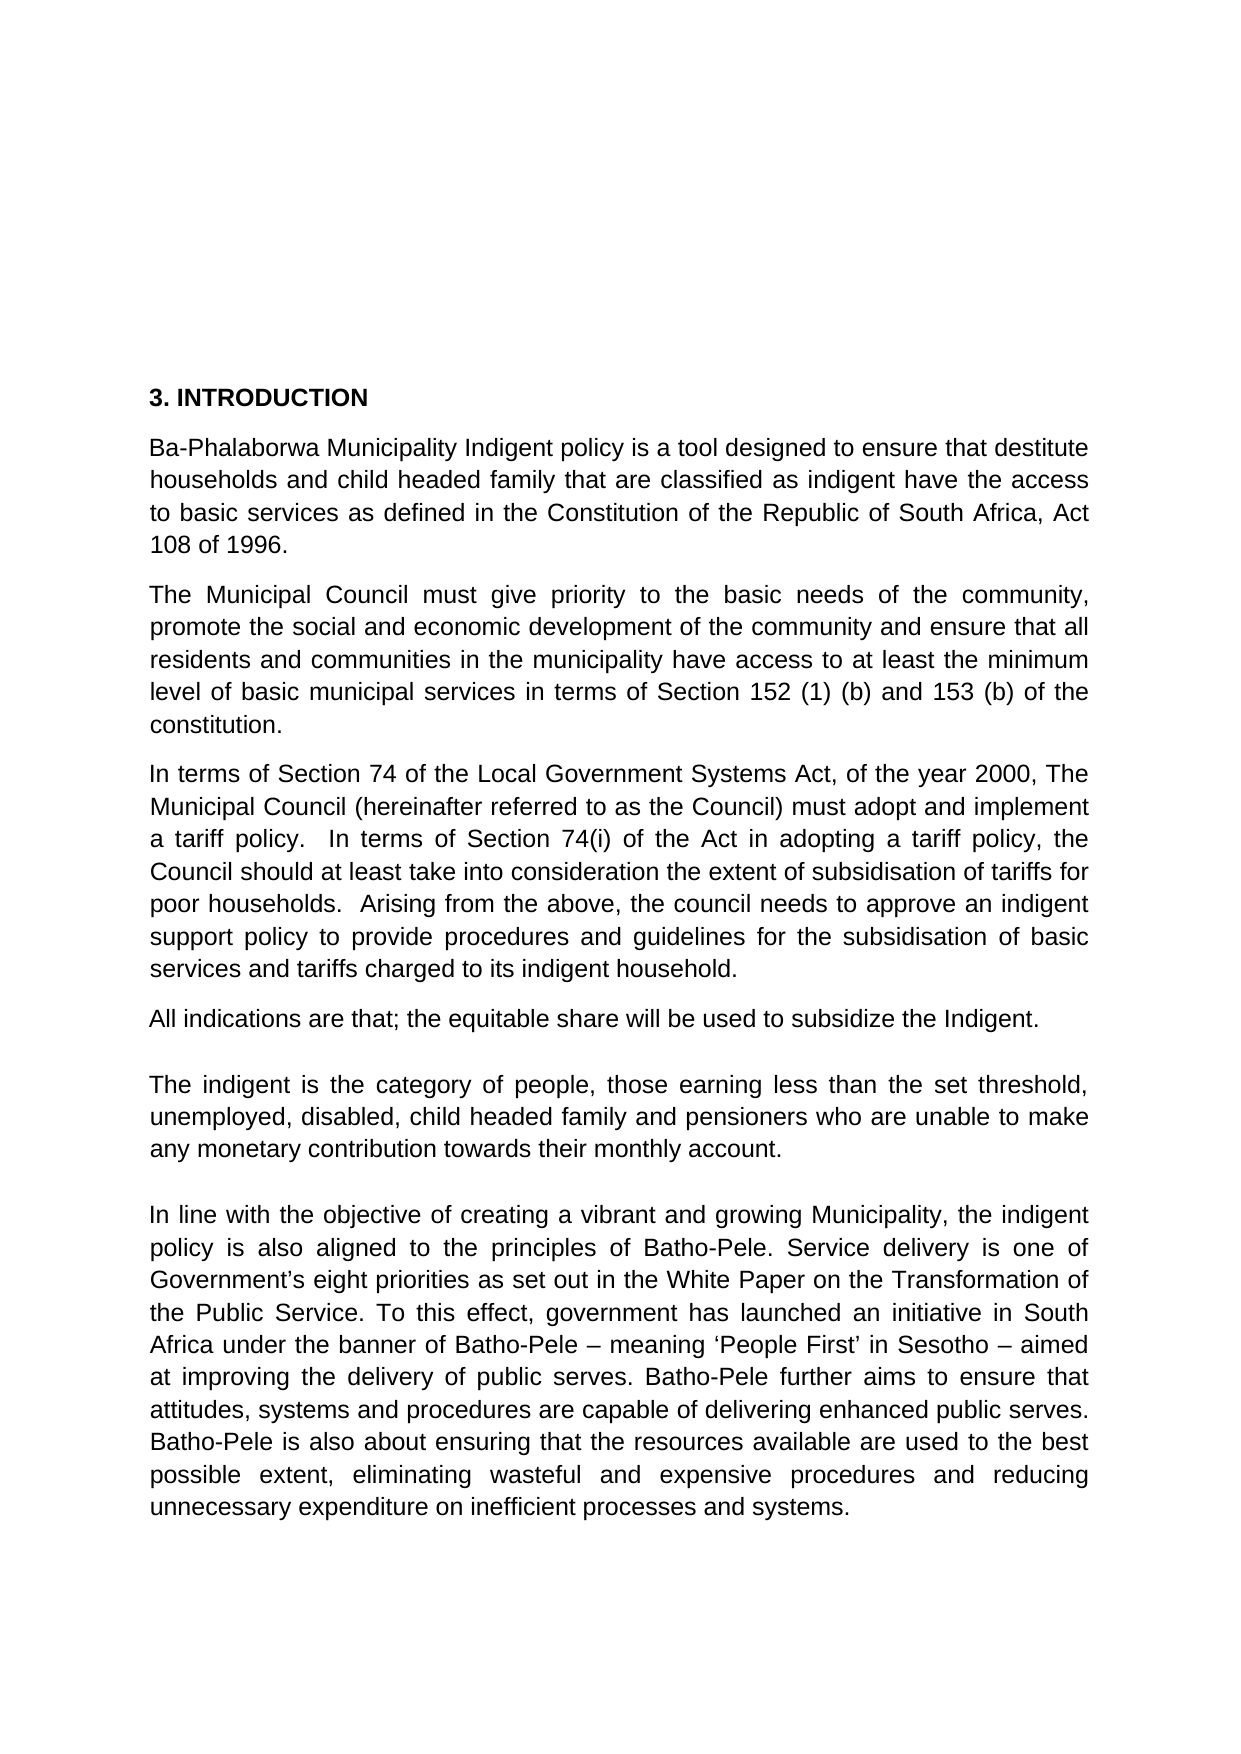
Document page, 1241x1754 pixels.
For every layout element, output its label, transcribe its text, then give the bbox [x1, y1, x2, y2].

text All indications are that; the equitable share will be used to subsidize the Indigent. [148, 1004, 1091, 1032]
text Ba-Phalaborwa Municipality Indigent policy is a tool designed to ensure that destitute households and child headed family that are classified as indigent have the access to basic services as defined in the Constitution of the Republic of South Africa, Act 108 of 1996. [148, 433, 1091, 559]
subtitle 3. INTRODUCTION [149, 383, 1091, 412]
text In terms of Section 74 of the Local Government Systems Act, of the year 2000, The Municipal Council (hereinafter referred to as the Council) must adopt and implement a tariff policy. In terms of Section 74(i) of the Act in adopting a tariff policy, the Council should at least take into consideration the extent of subsidisation of tariffs for poor households. Arising from the above, the council needs to approve an indigent support policy to provide procedures and guidelines for the subsidisation of basic services and tariffs charged to its indigent household. [148, 759, 1091, 983]
text The Municipal Council must give priority to the basic needs of the community, promote the social and economic development of the community and ensure that all residents and communities in the municipality have access to at least the minimum level of basic municipal services in terms of Section 152 (1) (b) and 153 (b) of the constitution. [148, 580, 1091, 738]
text The indigent is the category of people, those earning less than the set threshold, unemployed, disabled, child headed family and pensioners who are unable to make any monetary contribution towards their monthly account. [148, 1070, 1091, 1163]
text In line with the objective of creating a vibrant and growing Municipality, the indigent policy is also aligned to the principles of Batho-Pele. Service delivery is one of Government’s eight priorities as set out in the White Paper on the Transformation of the Public Service. To this effect, government has launched an initiative in South Africa under the banner of Batho-Pele – meaning ‘People First’ in Sesotho – aimed at improving the delivery of public serves. Batho-Pele further aims to ensure that attitudes, systems and procedures are capable of delivering enhanced public serves. Batho-Pele is also about ensuring that the resources available are used to the best possible extent, eliminating wasteful and expensive procedures and reducing unnecessary expenditure on inefficient processes and systems. [148, 1200, 1091, 1521]
